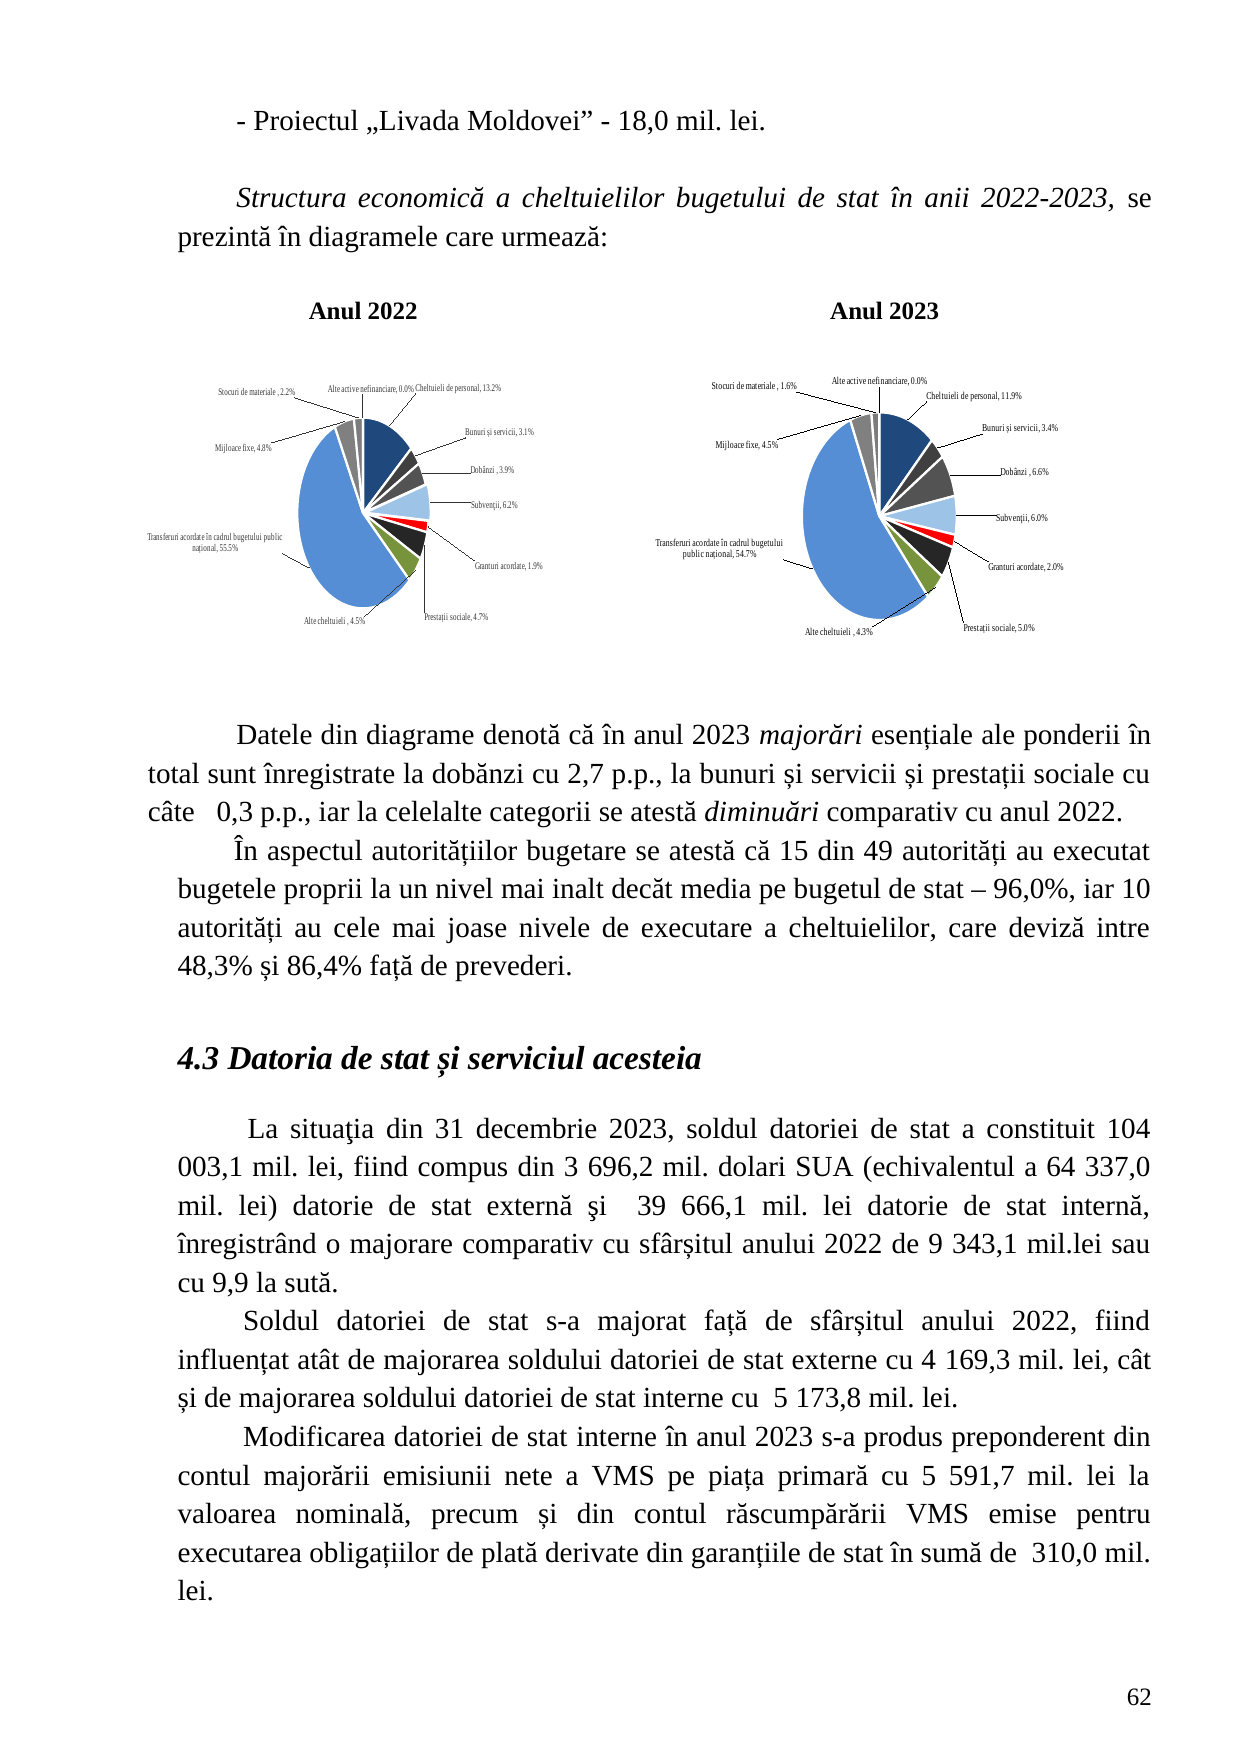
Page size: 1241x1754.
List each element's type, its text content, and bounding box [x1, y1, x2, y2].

subtitle 4.3 Datoria de stat și serviciul acesteia [177, 1038, 1140, 1076]
text La situaţia din 31 decembrie 2023, soldul datoriei de stat a constituit 104 003,1 mil. lei, fiind compus din 3 696,2 mil. dolari SUA (echivalentul a 64 337,0 mil. lei) datorie de stat externă şi 39 666,1 mil. lei datorie de stat internă, înregistrând o majorare comparativ cu sfârșitul anului 2022 de 9 343,1 mil.lei sau cu 9,9 la sută. [177, 1111, 1152, 1298]
text Soldul datoriei de stat s-a majorat față de sfârșitul anului 2022, fiind influențat atât de majorarea soldului datoriei de stat externe cu 4 169,3 mil. lei, cât și de majorarea soldului datoriei de stat interne cu 5 173,8 mil. lei. [177, 1303, 1152, 1414]
text Modificarea datoriei de stat interne în anul 2023 s-a produs preponderent din contul majorării emisiunii nete a VMS pe piața primară cu 5 591,7 mil. lei la valoarea nominală, precum și din contul răscumpărării VMS emise pentru executarea obligațiilor de plată derivate din garanțiile de stat în sumă de 310,0 mil. lei. [177, 1419, 1152, 1607]
text În aspectul autoritățiilor bugetare se atestă că 15 din 49 autorități au executat bugetele proprii la un nivel mai inalt decăt media pe bugetul de stat – 96,0%, iar 10 autorități au cele mai joase nivele de executare a cheltuielilor, care deviză intre 48,3% și 86,4% față de prevederi. [177, 833, 1152, 982]
text Anul 2022 Anul 2023 [177, 296, 1152, 325]
text Structura economică a cheltuielilor bugetului de stat în anii 2022-2023, se prezintă în diagramele care urmează: [177, 181, 1152, 253]
text - Proiectul „Livada Moldovei” - 18,0 mil. lei. [177, 103, 1152, 137]
text Datele din diagrame denotă că în anul 2023 majorări esențiale ale ponderii în total sunt înregistrate la dobănzi cu 2,7 p.p., la bunuri și servicii și prestații sociale cu câte 0,3 p.p., iar la celelalte categorii se atestă diminuări comparativ cu anul 2022. [148, 717, 1152, 828]
